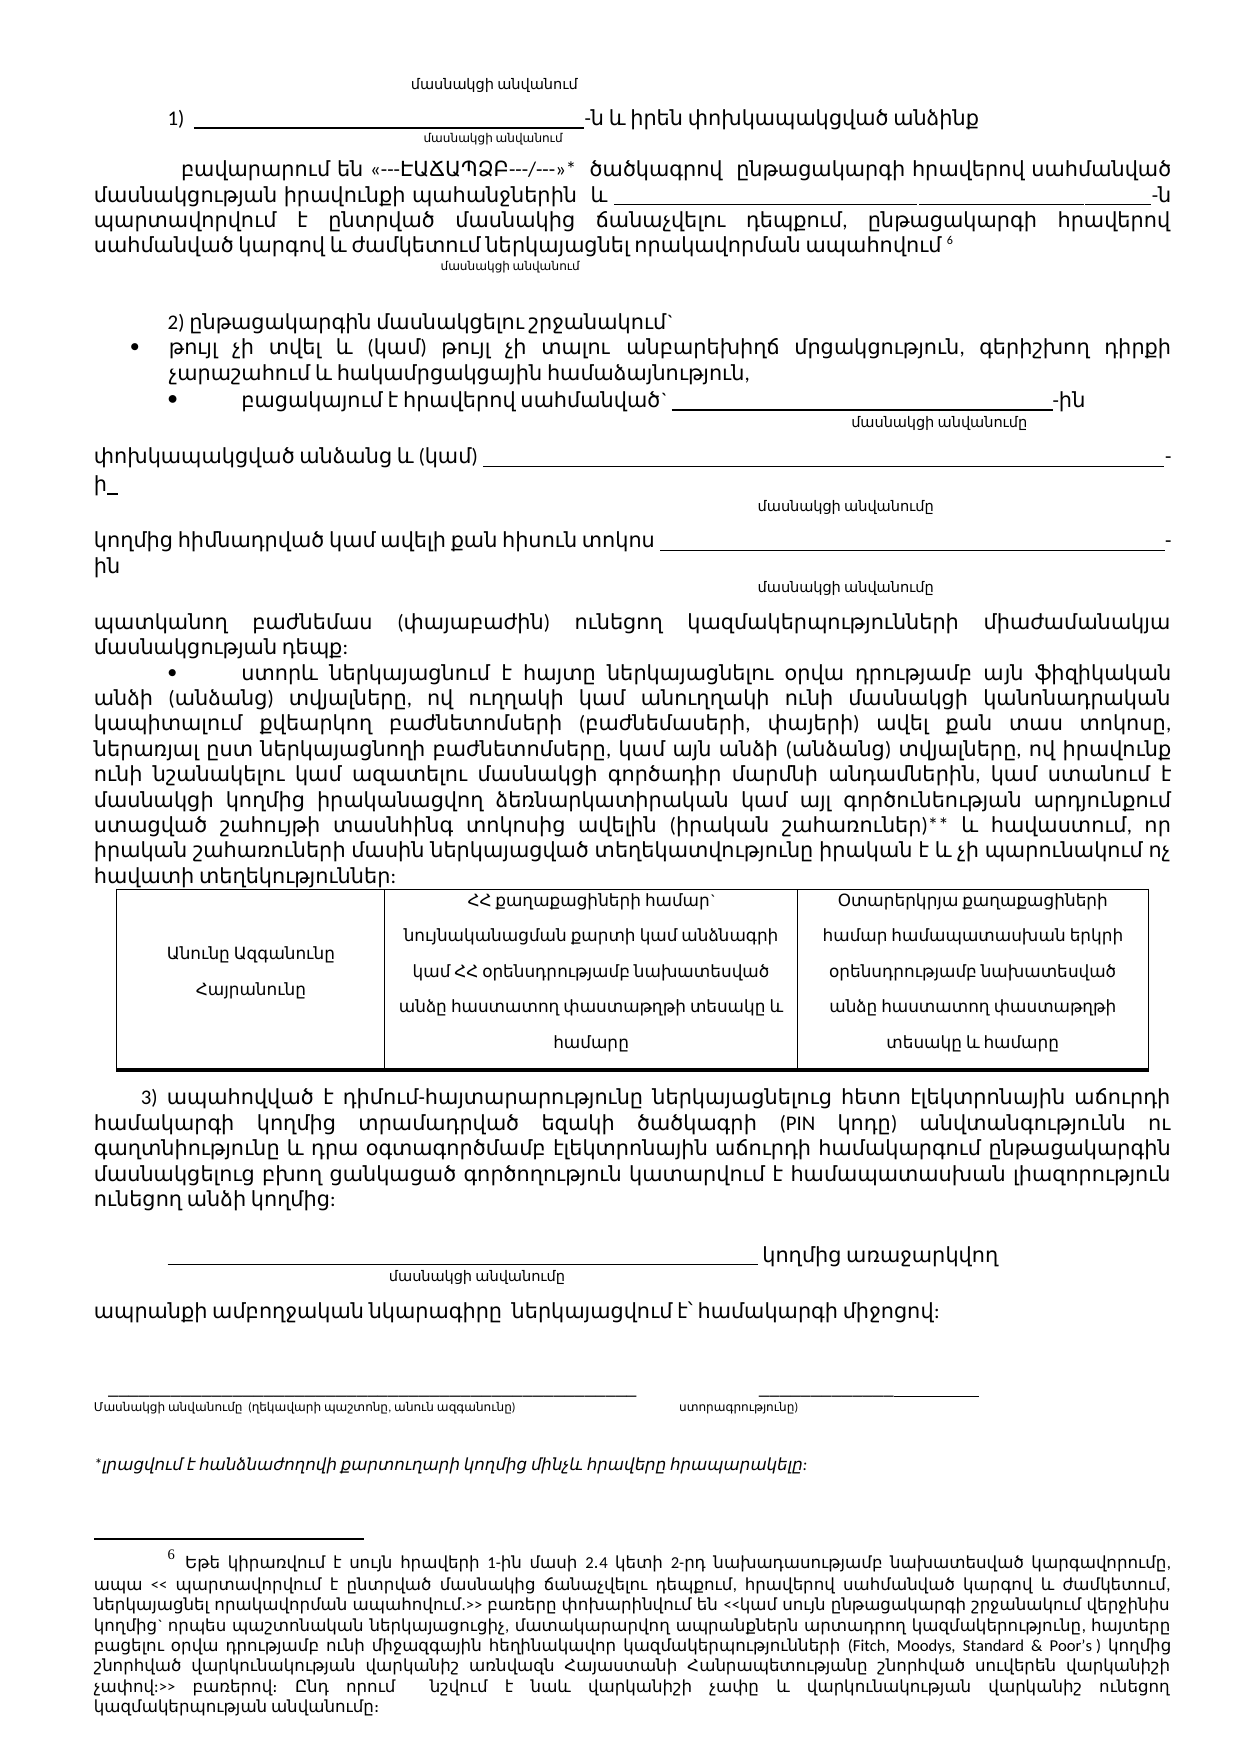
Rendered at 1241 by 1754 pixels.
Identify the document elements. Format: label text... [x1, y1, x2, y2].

list բացակայում է հրավերով սահմանված` -ին [94, 385, 1171, 413]
table_header ՀՀ քաղաքացիների համար` նույնականացման քարտի կամ անձնագրի կամ ՀՀ օրենսդրությամբ նախատեսված անձը հաստատող փաստաթղթի տեսակը և համարը [385, 890, 797, 1068]
text կողմից հիմնադրված կամ ավելի քան հիսուն տոկոս -ին [94, 528, 1171, 578]
text 3) ապահովված է դիմում-հայտարարությունը ներկայացնելուց հետո էլեկտրոնային աճուրդի համակարգի կողմից տրամադրված եզակի ծածկագրի (PIN կոդը) անվտանգությունն ու գաղտնիությունը և դրա օգտագործմամբ էլեկտրոնային աճուրդի համակարգում ընթացակարգին մասնակցելուց բխող ցանկացած գործողություն կատարվում է համապատասխան լիազորություն ունեցող անձի կողմից: [94, 1084, 1171, 1212]
text մասնակցի անվանում [94, 131, 1171, 156]
text փոխկապակցված անձանց և (կամ) -ի [94, 444, 1171, 497]
text բավարարում են «---ԷԱՃԱՊՁԲ---/---»* ծածկագրով ընթացակարգի հրավերով սահմանված մասնակցության իրավունքի պահանջներին և -ն պարտավորվում է ընտրված մասնակից ճանաչվելու դեպքում, ընթացակարգի հրավերով սահմանված կարգով և ժամկետում ներկայացնել որակավորման ապահովում [94, 156, 1171, 258]
text *լրացվում է հանձնաժողովի քարտուղարի կողմից մինչև հրավերը հրապարակելը: [94, 1454, 1171, 1474]
text կողմից առաջարկվող [94, 1242, 1171, 1268]
text մասնակցի անվանումը [94, 578, 1171, 609]
text ___________________________________________________ _____________ Մասնակցի անվանումը (ղեկավարի պաշտոնը, անուն ազգանունը) ստորագրությունը) [94, 1374, 1171, 1425]
text ապրանքի ամբողջական նկարագիրը ներկայացվում է՝ համակարգի միջոցով: [94, 1298, 1171, 1323]
text մասնակցի անվանումը [94, 413, 1171, 444]
table_header Օտարերկրյա քաղաքացիների համար համապատասխան երկրի օրենսդրությամբ նախատեսված անձը հաստատող փաստաթղթի տեսակը և համարը [798, 890, 1148, 1068]
list թույլ չի տվել և (կամ) թույլ չի տալու անբարեխիղճ մրցակցություն, գերիշխող դիրքի չարաշահում և հակամրցակցային համաձայնություն, [131, 334, 1171, 385]
text 1) -ն և իրեն փոխկապակցված անձինք [94, 106, 1171, 131]
text պատկանող բաժնեմաս (փայաբաժին) ունեցող կազմակերպությունների միաժամանակյա մասնակցության դեպք: [94, 609, 1171, 660]
text մասնակցի անվանում [94, 258, 1171, 283]
text 2) ընթացակարգին մասնակցելու շրջանակում` [94, 309, 1171, 334]
list ստորև ներկայացնում է հայտը ներկայացնելու օրվա դրությամբ այն ֆիզիկական անձի (անձանց) տվյալները, ով ուղղակի կամ անուղղակի ունի մասնակցի կանոնադրական կապիտալում քվեարկող բաժնետոմսերի (բաժնեմասերի, փայերի) ավել քան տաս տոկոսը, ներառյալ ըստ ներկայացնողի բաժնետոմսերը, կամ այն անձի (անձանց) տվյալները, ով իրավունք ունի նշանակելու կամ ազատելու մասնակցի գործադիր մարմնի անդամներին, կամ ստանում է մասնակցի կողմից իրականացվող ձեռնարկատիրական կամ այլ գործունեության արդյունքում ստացված շահույթի տասնհինգ տոկոսից ավելին (իրական շահառուներ)** և հավաստում, որ իրական շահառուների մասին ներկայացված տեղեկատվությունը իրական է և չի պարունակում ոչ հավատի տեղեկություններ: [94, 660, 1171, 888]
text մասնակցի անվանումը [94, 497, 1171, 528]
table_header Անունը Ազգանունը Հայրանունը [117, 890, 384, 1068]
text մասնակցի անվանումը [94, 1268, 1171, 1298]
text մասնակցի անվանում [94, 75, 1171, 106]
